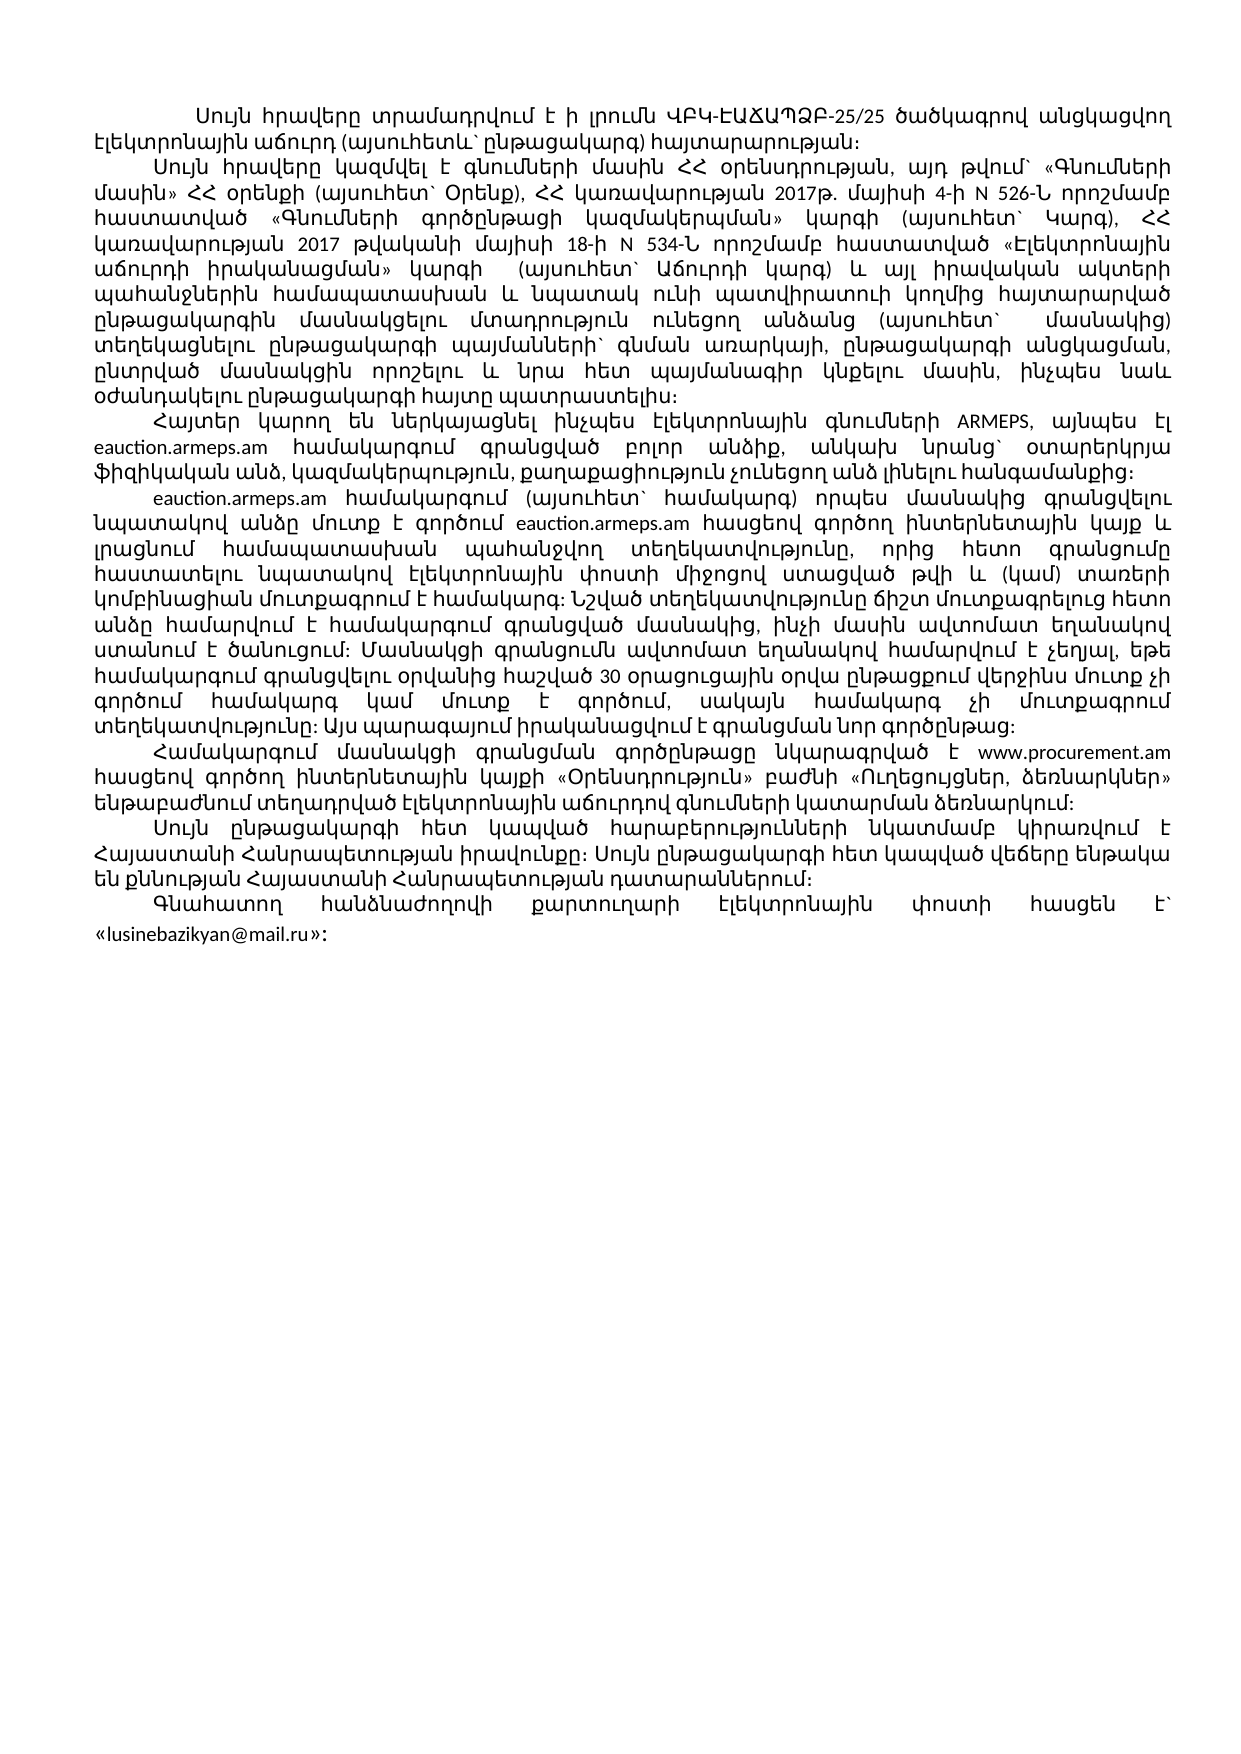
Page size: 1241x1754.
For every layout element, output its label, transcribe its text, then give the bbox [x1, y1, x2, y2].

text eauction.armeps.am համակարգում (այսուհետ` համակարգ) որպես մասնակից գրանցվելու նպատակով անձը մուտք է գործում eauction.armeps.am հասցեով գործող ինտերնետային կայք և լրացնում համապատասխան պահանջվող տեղեկատվությունը, որից հետո գրանցումը հաստատելու նպատակով էլեկտրոնային փոստի միջոցով ստացված թվի և (կամ) տառերի կոմբինացիան մուտքագրում է համակարգ: Նշված տեղեկատվությունը ճիշտ մուտքագրելուց հետո անձը համարվում է համակարգում գրանցված մասնակից, ինչի մասին ավտոմատ եղանակով ստանում է ծանուցում: Մասնակցի գրանցումն ավտոմատ եղանակով համարվում է չեղյալ, եթե համակարգում գրանցվելու օրվանից հաշված 30 օրացուցային օրվա ընթացքում վերջինս մուտք չի գործում համակարգ կամ մուտք է գործում, սակայն համակարգ չի մուտքագրում տեղեկատվությունը: Այս պարագայում իրականացվում է գրանցման նոր գործընթաց: [94, 485, 1171, 739]
text Համակարգում մասնակցի գրանցման գործընթացը նկարագրված է www.procurement.am հասցեով գործող ինտերնետային կայքի «Օրենսդրություն» բաժնի «Ուղեցույցներ, ձեռնարկներ» ենթաբաժնում տեղադրված էլեկտրոնային աճուրդով գնումների կատարման ձեռնարկում: [94, 739, 1171, 815]
text Սույն ընթացակարգի հետ կապված հարաբերությունների նկատմամբ կիրառվում է Հայաստանի Հանրապետության իրավունքը։ Սույն ընթացակարգի հետ կապված վեճերը ենթակա են քննության Հայաստանի Հանրապետության դատարաններում։ [94, 815, 1171, 892]
text Գնահատող հանձնաժողովի քարտուղարի էլեկտրոնային փոստի հասցեն է` «lusinebazikyan@mail.ru»: [94, 892, 1171, 948]
text Սույն հրավերը կազմվել է գնումների մասին ՀՀ օրենսդրության, այդ թվում` «Գնումների մասին» ՀՀ օրենքի (այսուհետ` Օրենք), ՀՀ կառավարության 2017թ. մայիսի 4-ի N 526-Ն որոշմամբ հաստատված «Գնումների գործընթացի կազմակերպման» կարգի (այսուհետ` Կարգ), ՀՀ կառավարության 2017 թվականի մայիսի 18-ի N 534-Ն որոշմամբ հաստատված «Էլեկտրոնային աճուրդի իրականացման» կարգի (այսուհետ` Աճուրդի կարգ) և այլ իրավական ակտերի պահանջներին համապատասխան և նպատակ ունի պատվիրատուի կողմից հայտարարված ընթացակարգին մասնակցելու մտադրություն ունեցող անձանց (այսուհետ` մասնակից) տեղեկացնելու ընթացակարգի պայմանների` գնման առարկայի, ընթացակարգի անցկացման, ընտրված մասնակցին որոշելու և նրա հետ պայմանագիր կնքելու մասին, ինչպես նաև օժանդակելու ընթացակարգի հայտը պատրաստելիս։ [94, 154, 1171, 409]
text Սույն հրավերը տրամադրվում է ի լրումն ՎԲԿ-ԷԱՃԱՊՁԲ-25/25 ծածկագրով անցկացվող էլեկտրոնային աճուրդ (այսուհետև` ընթացակարգ) հայտարարության։ [94, 104, 1171, 154]
text Հայտեր կարող են ներկայացնել ինչպես էլեկտրոնային գնումների ARMEPS, այնպես էլ eauction.armeps.am համակարգում գրանցված բոլոր անձիք, անկախ նրանց` օտարերկրյա ֆիզիկական անձ, կազմակերպություն, քաղաքացիություն չունեցող անձ լինելու հանգամանքից։ [94, 409, 1171, 485]
